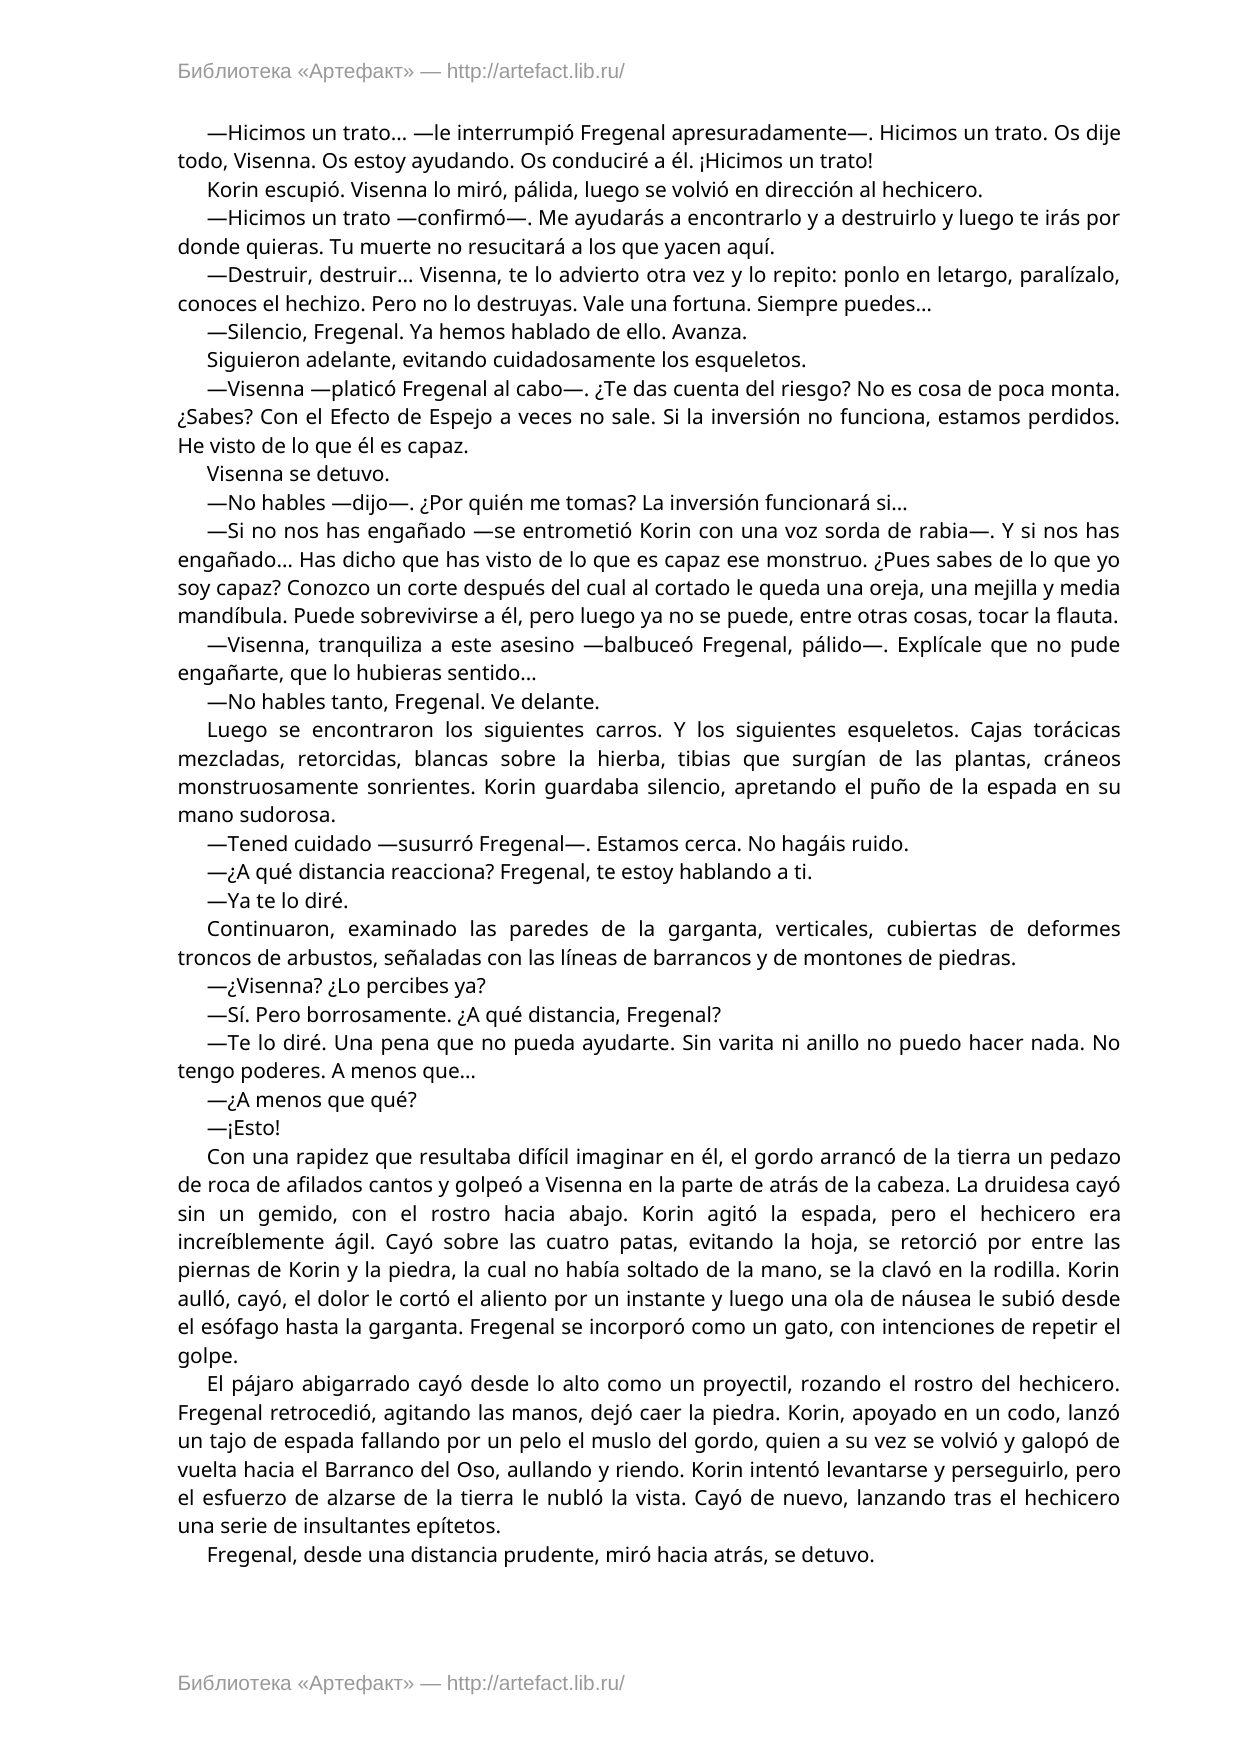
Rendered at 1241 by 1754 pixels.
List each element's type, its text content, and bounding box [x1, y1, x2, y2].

text El pájaro abigarrado cayó desde lo alto como un proyectil, rozando el rostro del hechicero. Fregenal retrocedió, agitando las manos, dejó caer la piedra. Korin, apoyado en un codo, lanzó un tajo de espada fallando por un pelo el muslo del gordo, quien a su vez se volvió y galopó de vuelta hacia el Barranco del Oso, aullando y riendo. Korin intentó levantarse y perseguirlo, pero el esfuerzo de alzarse de la tierra le nubló la vista. Cayó de nuevo, lanzando tras el hechicero una serie de insultantes epítetos. [177, 1369, 1122, 1540]
text —No hables tanto, Fregenal. Ve delante. [177, 687, 1122, 715]
text —Sí. Pero borrosamente. ¿A qué distancia, Fregenal? [177, 1000, 1122, 1028]
text Siguieron adelante, evitando cuidadosamente los esqueletos. [177, 346, 1122, 374]
text —Tened cuidado —susurró Fregenal—. Estamos cerca. No hagáis ruido. [177, 829, 1122, 857]
text —Visenna, tranquiliza a este asesino —balbuceó Fregenal, pálido—. Explícale que no pude engañarte, que lo hubieras sentido… [177, 630, 1122, 687]
text —Si no nos has engañado —se entrometió Korin con una voz sorda de rabia—. Y si nos has engañado… Has dicho que has visto de lo que es capaz ese monstruo. ¿Pues sabes de lo que yo soy capaz? Conozco un corte después del cual al cortado le queda una oreja, una mejilla y media mandíbula. Puede sobrevivirse a él, pero luego ya no se puede, entre otras cosas, tocar la flauta. [177, 516, 1122, 630]
text —Destruir, destruir… Visenna, te lo advierto otra vez y lo repito: ponlo en letargo, paralízalo, conoces el hechizo. Pero no lo destruyas. Vale una fortuna. Siempre puedes… [177, 260, 1122, 317]
text —¡Esto! [177, 1113, 1122, 1142]
text Korin escupió. Visenna lo miró, pálida, luego se volvió en dirección al hechicero. [177, 175, 1122, 203]
text —Visenna —platicó Fregenal al cabo—. ¿Te das cuenta del riesgo? No es cosa de poca monta. ¿Sabes? Con el Efecto de Espejo a veces no sale. Si la inversión no funciona, estamos perdidos. He visto de lo que él es capaz. [177, 374, 1122, 459]
text —¿Visenna? ¿Lo percibes ya? [177, 971, 1122, 1000]
text Continuaron, examinado las paredes de la garganta, verticales, cubiertas de deformes troncos de arbustos, señaladas con las líneas de barrancos y de montones de piedras. [177, 914, 1122, 971]
text —Ya te lo diré. [177, 886, 1122, 914]
text —Te lo diré. Una pena que no pueda ayudarte. Sin varita ni anillo no puedo hacer nada. No tengo poderes. A menos que… [177, 1028, 1122, 1085]
text —Hicimos un trato… —le interrumpió Fregenal apresuradamente—. Hicimos un trato. Os dije todo, Visenna. Os estoy ayudando. Os conduciré a él. ¡Hicimos un trato! [177, 118, 1122, 175]
text Con una rapidez que resultaba difícil imaginar en él, el gordo arrancó de la tierra un pedazo de roca de afilados cantos y golpeó a Visenna en la parte de atrás de la cabeza. La druidesa cayó sin un gemido, con el rostro hacia abajo. Korin agitó la espada, pero el hechicero era increíblemente ágil. Cayó sobre las cuatro patas, evitando la hoja, se retorció por entre las piernas de Korin y la piedra, la cual no había soltado de la mano, se la clavó en la rodilla. Korin aulló, cayó, el dolor le cortó el aliento por un instante y luego una ola de náusea le subió desde el esófago hasta la garganta. Fregenal se incorporó como un gato, con intenciones de repetir el golpe. [177, 1142, 1122, 1369]
text Fregenal, desde una distancia prudente, miró hacia atrás, se detuvo. [177, 1540, 1122, 1568]
text Visenna se detuvo. [177, 459, 1122, 488]
text —¿A menos que qué? [177, 1085, 1122, 1113]
text —No hables —dijo—. ¿Por quién me tomas? La inversión funcionará si… [177, 488, 1122, 516]
text —Hicimos un trato —confirmó—. Me ayudarás a encontrarlo y a destruirlo y luego te irás por donde quieras. Tu muerte no resucitará a los que yacen aquí. [177, 203, 1122, 260]
text Luego se encontraron los siguientes carros. Y los siguientes esqueletos. Cajas torácicas mezcladas, retorcidas, blancas sobre la hierba, tibias que surgían de las plantas, cráneos monstruosamente sonrientes. Korin guardaba silencio, apretando el puño de la espada en su mano sudorosa. [177, 715, 1122, 829]
text —¿A qué distancia reacciona? Fregenal, te estoy hablando a ti. [177, 857, 1122, 886]
text —Silencio, Fregenal. Ya hemos hablado de ello. Avanza. [177, 317, 1122, 346]
